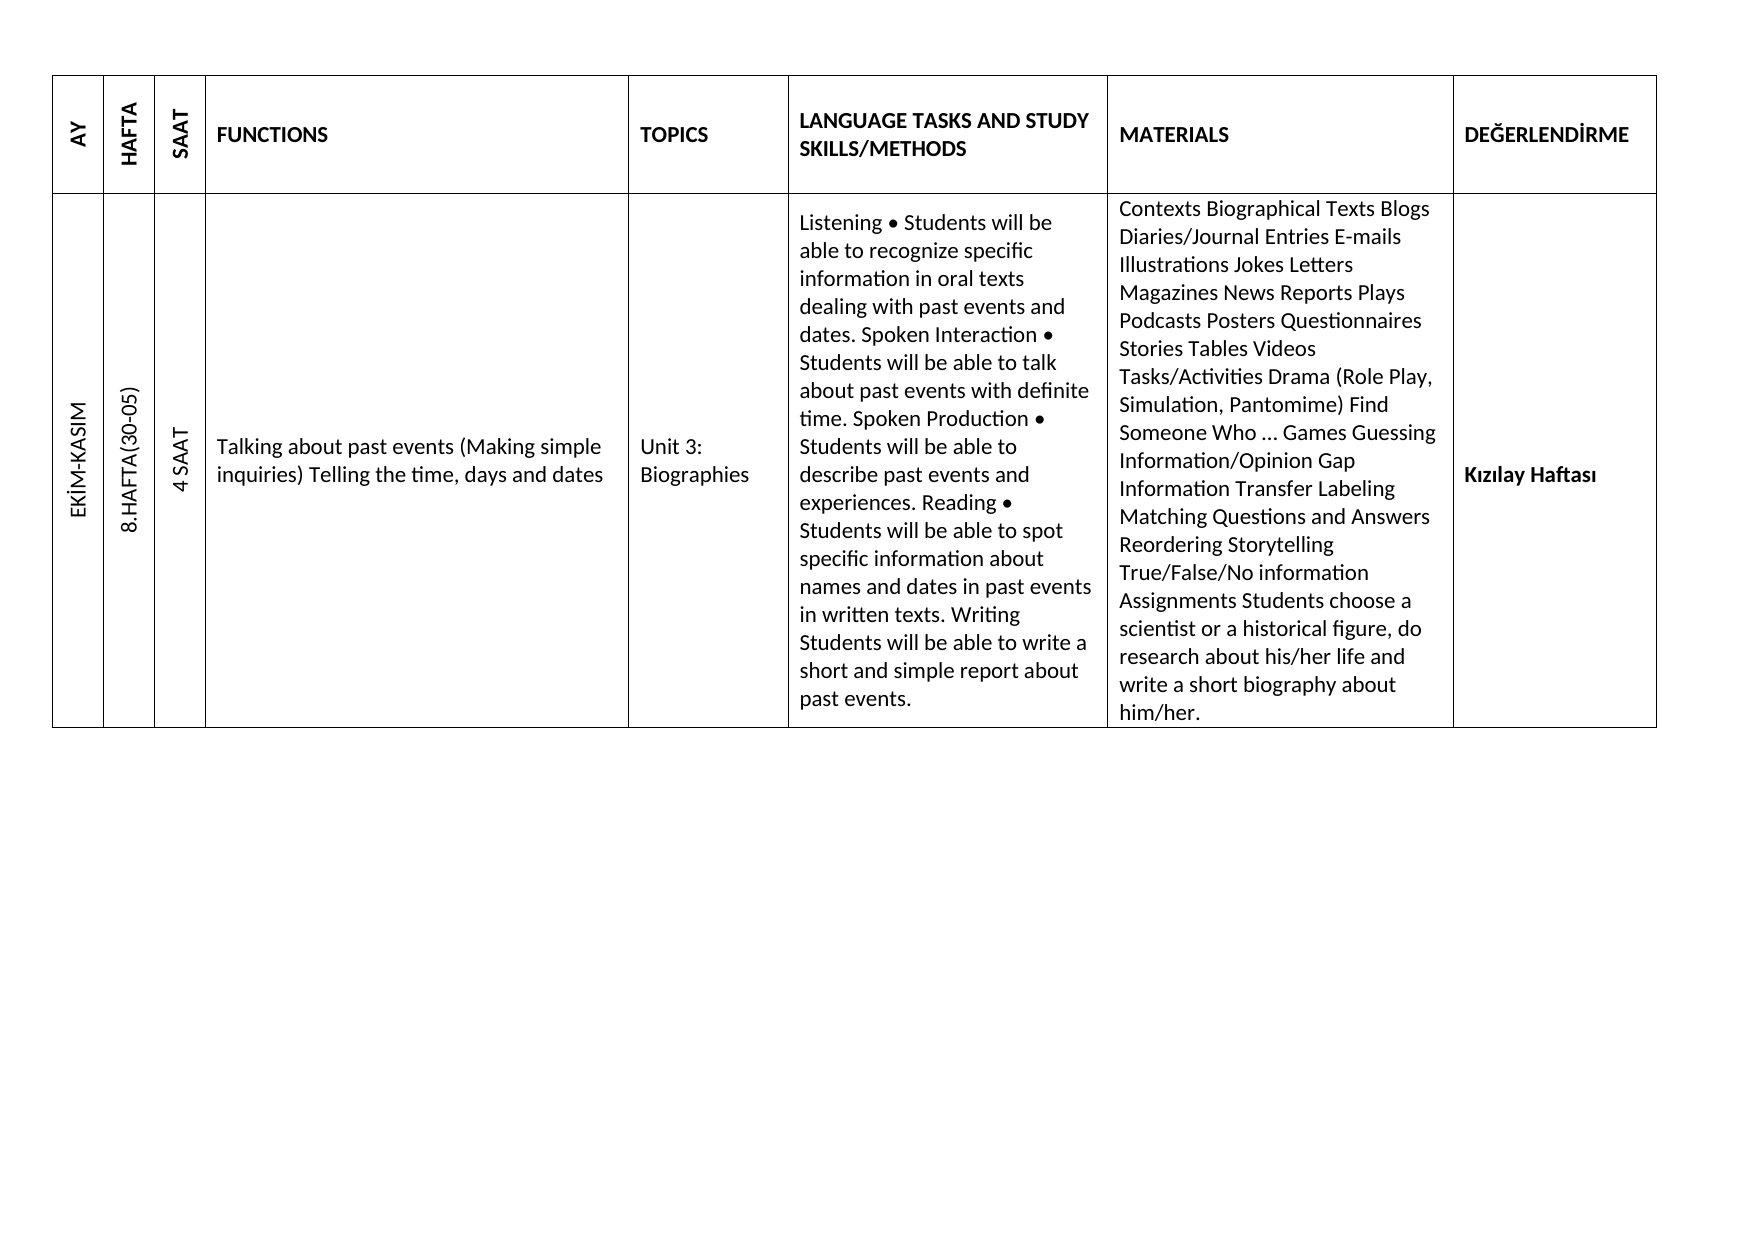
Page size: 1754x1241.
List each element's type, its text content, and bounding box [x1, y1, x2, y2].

table_header HAFTA [104, 76, 154, 193]
table_header FUNCTIONS [206, 76, 628, 193]
table_cell 4 SAAT [155, 194, 205, 727]
table_header MATERIALS [1108, 76, 1453, 193]
table_header AY [53, 76, 103, 193]
table_cell Listening • Students will be able to recognize specific information in oral texts dealing with past events and dates. Spoken Interaction • Students will be able to talk about past events with definite time. Spoken Production • Students will be able to describe past events and experiences. Reading • Students will be able to spot specific information about names and dates in past events in written texts. Writing Students will be able to write a short and simple report about past events. [789, 194, 1107, 727]
table_cell Unit 3: Biographies [629, 194, 788, 727]
table_cell Contexts Biographical Texts Blogs Diaries/Journal Entries E-mails Illustrations Jokes Letters Magazines News Reports Plays Podcasts Posters Questionnaires Stories Tables Videos Tasks/Activities Drama (Role Play, Simulation, Pantomime) Find Someone Who … Games Guessing Information/Opinion Gap Information Transfer Labeling Matching Questions and Answers Reordering Storytelling True/False/No information Assignments Students choose a scientist or a historical figure, do research about his/her life and write a short biography about him/her. [1108, 194, 1453, 727]
table_header DEĞERLENDİRME [1454, 76, 1656, 193]
table_cell Talking about past events (Making simple inquiries) Telling the time, days and dates [206, 194, 628, 727]
table_header LANGUAGE TASKS AND STUDY SKILLS/METHODS [789, 76, 1107, 193]
table_header SAAT [155, 76, 205, 193]
table_cell EKİM-KASIM [53, 194, 103, 727]
table_header TOPICS [629, 76, 788, 193]
table_cell 8.HAFTA(30-05) [104, 194, 154, 727]
table_cell Kızılay Haftası [1454, 194, 1656, 727]
